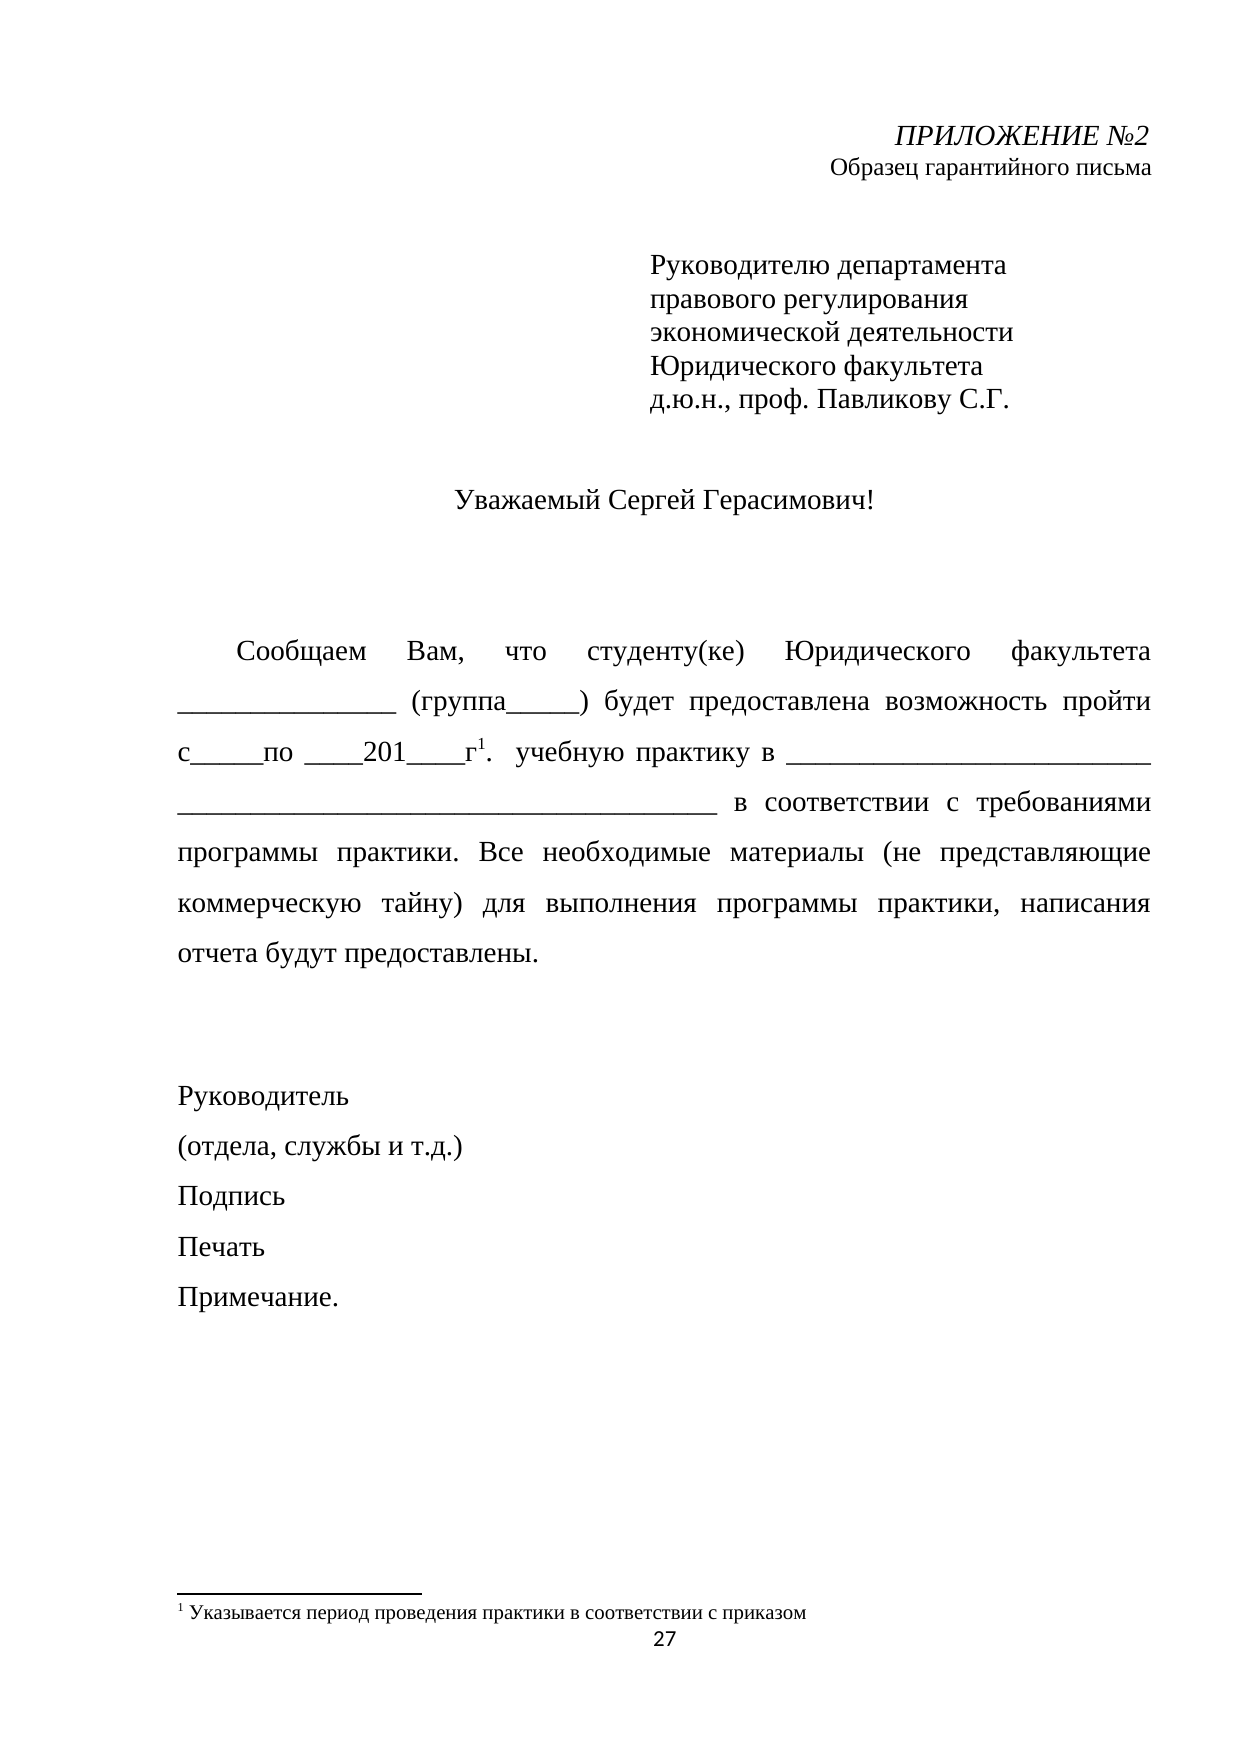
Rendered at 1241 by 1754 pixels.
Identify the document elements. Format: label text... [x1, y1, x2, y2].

text ПРИЛОЖЕНИЕ №2 [177, 118, 1152, 152]
text Руководитель [177, 1078, 1152, 1111]
text Печать [177, 1229, 1152, 1262]
text д.ю.н., проф. Павликову С.Г. [177, 382, 1152, 415]
text Уважаемый Сергей Герасимович! [177, 482, 1152, 516]
text Руководителю департамента [177, 247, 1152, 281]
text (отдела, службы и т.д.) [177, 1128, 1152, 1162]
text экономической деятельности Юридического факультета [650, 314, 1152, 382]
text Подпись [177, 1178, 1152, 1212]
text Сообщаем Вам, что студенту(ке) Юридического факультета _______________ (группа_____) будет предоставлена возможность пройти с_____по ____201____г. учебную практику в _________________________ _____________________________________ в соответствии с требованиями программы практики. Все необходимые материалы (не представляющие коммерческую тайну) для выполнения программы практики, написания отчета будут предоставлены. [177, 633, 1152, 969]
text Образец гарантийного письма [177, 152, 1152, 180]
text Примечание. [177, 1279, 1152, 1312]
text правового регулирования [177, 281, 1152, 314]
